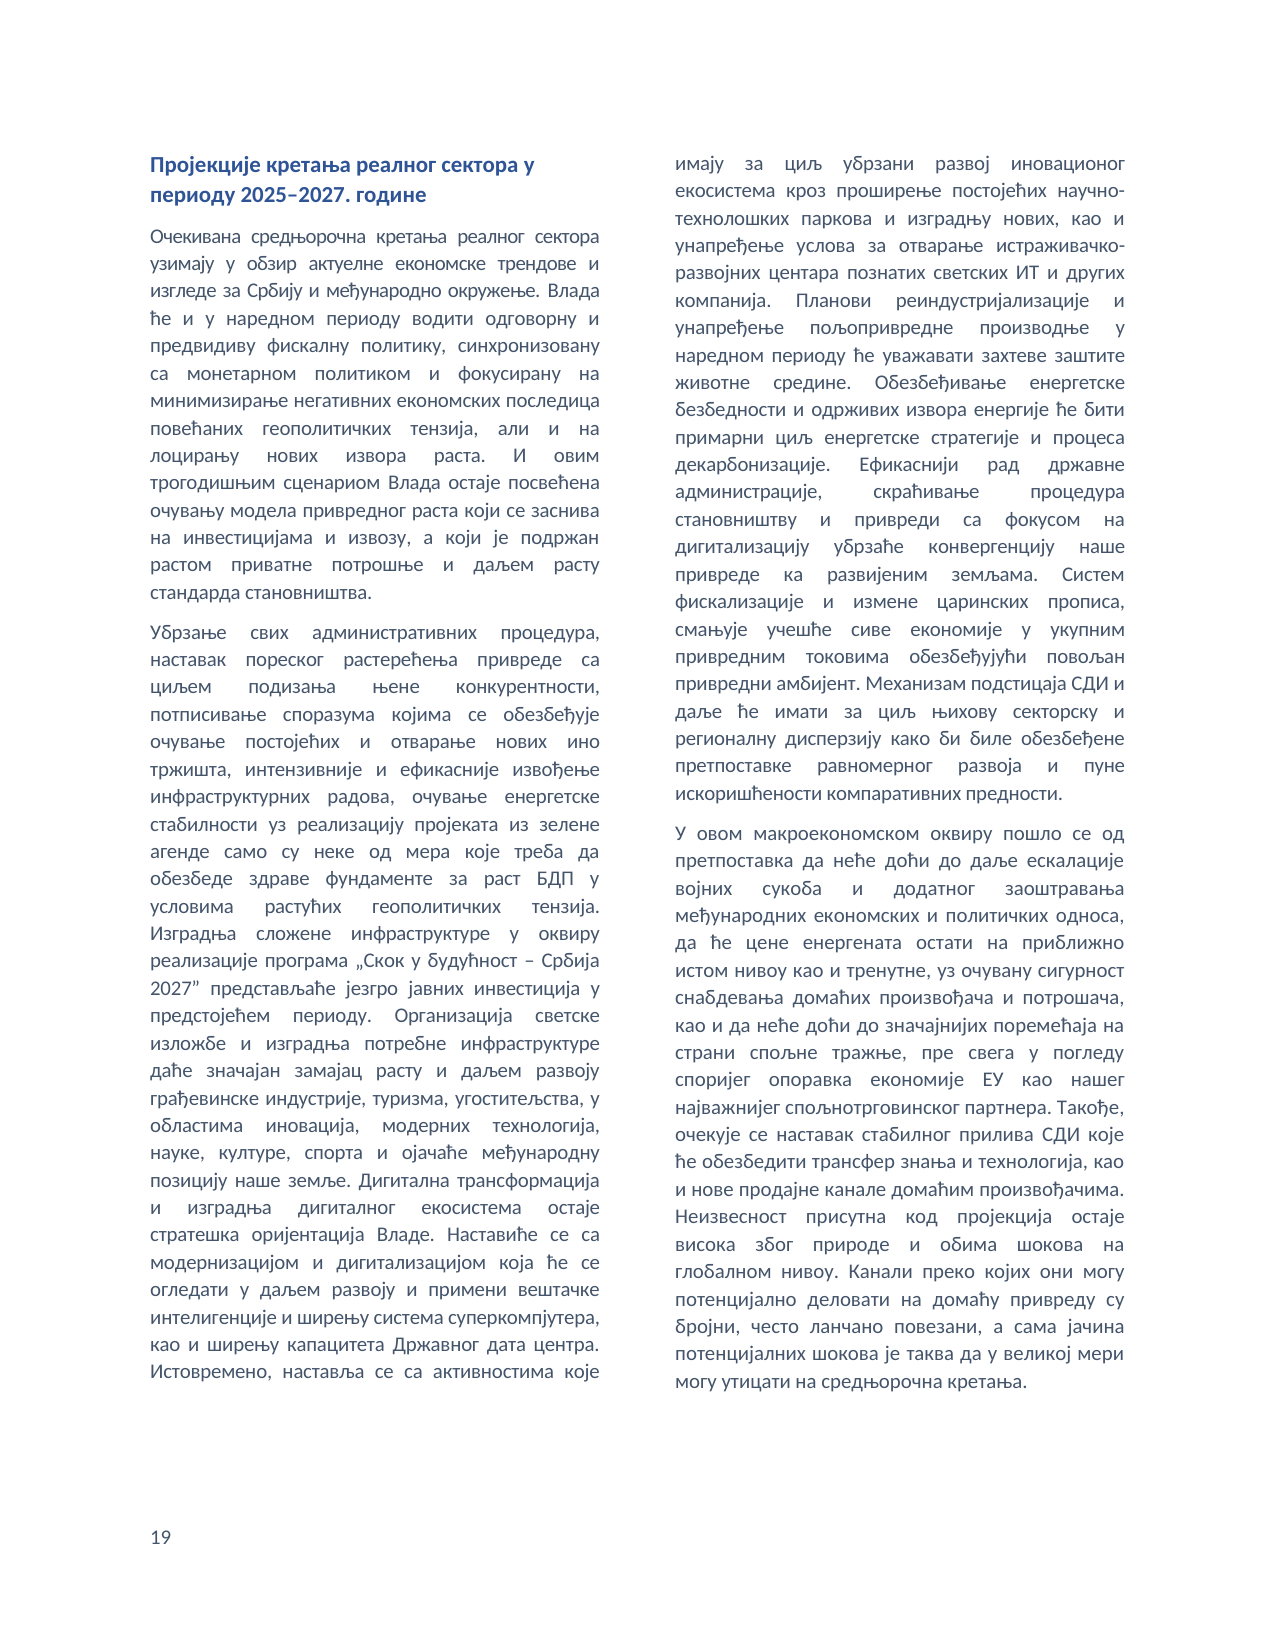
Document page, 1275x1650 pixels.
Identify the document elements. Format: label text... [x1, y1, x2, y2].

text Убрзање свих административних процедура, наставак пореског растерећењa привреде са циљем подизања њене конкурентности, потписивање споразума којима се обезбеђује очување постојећих и отварање нових ино тржишта, интензивније и ефикасније извођење инфраструктурних радова, очување енергетске стабилности уз реализацију пројеката из зелене агенде само су неке од мера које треба да обезбеде здраве фундаменте за раст БДП у условима растућих геополитичких тензија. Изградња сложене инфраструктуре у оквиру реализације програма „Скок у будућност – Србија 2027” представљаће језгро јавних инвестиција у предстојећем периоду. Организација светске изложбе и изградња потребне инфраструктуре даће значајан замајац расту и даљем развоју грађевинске индустрије, туризма, угоститељства, у областима иновација, модерних технологија, науке, културе, спорта и ојачаће међународну позицију наше земље. Дигитална трансформација и изградња дигиталног екосистема остаје стратешка оријентација Владе. Наставиће се са модернизацијом и дигитализацијом која ће се огледати у даљем развоју и примени вештачке интелигенције и ширењу система суперкомпјутера, као и ширењу капацитета Државног дата центра. Истовремено, наставља се са активностима које имају за циљ убрзани развој иновационог екосистема кроз проширење постојећих научно-технолошких паркова и изградњу нових, као и унапређење услова за отварање истраживачко-развојних центара познатих светских ИТ и других компанија. Планови реиндустријализације и унапређење пољопривредне производње у наредном периоду ће уважавати захтеве заштите животне средине. Обезбеђивање енергетске безбедности и одрживих извора енергије ће бити примарни циљ енергетске стратегије и процеса декарбонизације. Ефикаснији рад државне администрације, скраћивање процедура становништву и привреди са фокусом на дигитализацију убрзаће конвергенцију наше привреде ка развијеним земљама. Систем фискализације и измене царинских прописа, смањује учешће сиве економије у укупним привредним токовима обезбеђујући повољан привредни амбијент. Механизам подстицаја СДИ и даље ће имати за циљ њихову секторску и регионалну дисперзију како би биле обезбеђене претпоставке равномерног развоја и пуне искоришћености компаративних предности. [675, 150, 1125, 806]
text У овом макроекономском оквиру пошло се од претпоставка да неће доћи до даље ескалације војних сукоба и додатног заоштравања међународних економских и политичких односа, да ће цене енергената остати на приближно истом нивоу као и тренутне, уз очувану сигурност снабдевања домаћих произвођача и потрошача, као и да неће доћи до значајнијих поремећаја на страни спољне тражње, пре свега у погледу споријег опоравка економије ЕУ као нашег најважнијег спољнотрговинског партнера. Такође, очекује се наставак стабилног прилива СДИ које ће обезбедити трансфер знања и технологија, као и нове продајне канале домаћим произвођачима. Неизвесност присутна код пројекција остаје висока због природе и обима шокова на глобалном нивоу. Канали преко којих они могу потенцијално деловати на домаћу привреду су бројни, често ланчано повезани, а сама јачина потенцијалних шокова је таква да у великој мери могу утицати на средњорочна кретања. [675, 820, 1125, 1393]
text Пројекције кретања реалног сектора у периоду 2025–2027. године [150, 150, 600, 208]
text Очекивана средњорочна кретања реалног сектора узимају у обзир актуелне економске трендове и изгледе за Србију и међународно окружење. Влада ће и у наредном периоду водити одговорну и предвидиву фискалну политику, синхронизовану са монетарном политиком и фокусирану на минимизирање негативних економских последица повећаних геополитичких тензија, али и на лоцирању нових извора раста. И овим трогодишњим сценариом Влада остаје посвећена очувању модела привредног раста који се заснива на инвестицијама и извозу, а који је подржан растом приватне потрошње и даљем расту стандарда становништва. [150, 223, 600, 604]
text Убрзање свих административних процедура, наставак пореског растерећењa привреде са циљем подизања њене конкурентности, потписивање споразума којима се обезбеђује очување постојећих и отварање нових ино тржишта, интензивније и ефикасније извођење инфраструктурних радова, очување енергетске стабилности уз реализацију пројеката из зелене агенде само су неке од мера које треба да обезбеде здраве фундаменте за раст БДП у условима растућих геополитичких тензија. Изградња сложене инфраструктуре у оквиру реализације програма „Скок у будућност – Србија 2027” представљаће језгро јавних инвестиција у предстојећем периоду. Организација светске изложбе и изградња потребне инфраструктуре даће значајан замајац расту и даљем развоју грађевинске индустрије, туризма, угоститељства, у областима иновација, модерних технологија, науке, културе, спорта и ојачаће међународну позицију наше земље. Дигитална трансформација и изградња дигиталног екосистема остаје стратешка оријентација Владе. Наставиће се са модернизацијом и дигитализацијом која ће се огледати у даљем развоју и примени вештачке интелигенције и ширењу система суперкомпјутера, као и ширењу капацитета Државног дата центра. Истовремено, наставља се са активностима које имају за циљ убрзани развој иновационог екосистема кроз проширење постојећих научно-технолошких паркова и изградњу нових, као и унапређење услова за отварање истраживачко-развојних центара познатих светских ИТ и других компанија. Планови реиндустријализације и унапређење пољопривредне производње у наредном периоду ће уважавати захтеве заштите животне средине. Обезбеђивање енергетске безбедности и одрживих извора енергије ће бити примарни циљ енергетске стратегије и процеса декарбонизације. Ефикаснији рад државне администрације, скраћивање процедура становништву и привреди са фокусом на дигитализацију убрзаће конвергенцију наше привреде ка развијеним земљама. Систем фискализације и измене царинских прописа, смањује учешће сиве економије у укупним привредним токовима обезбеђујући повољан привредни амбијент. Механизам подстицаја СДИ и даље ће имати за циљ њихову секторску и регионалну дисперзију како би биле обезбеђене претпоставке равномерног развоја и пуне искоришћености компаративних предности. [150, 619, 600, 1384]
